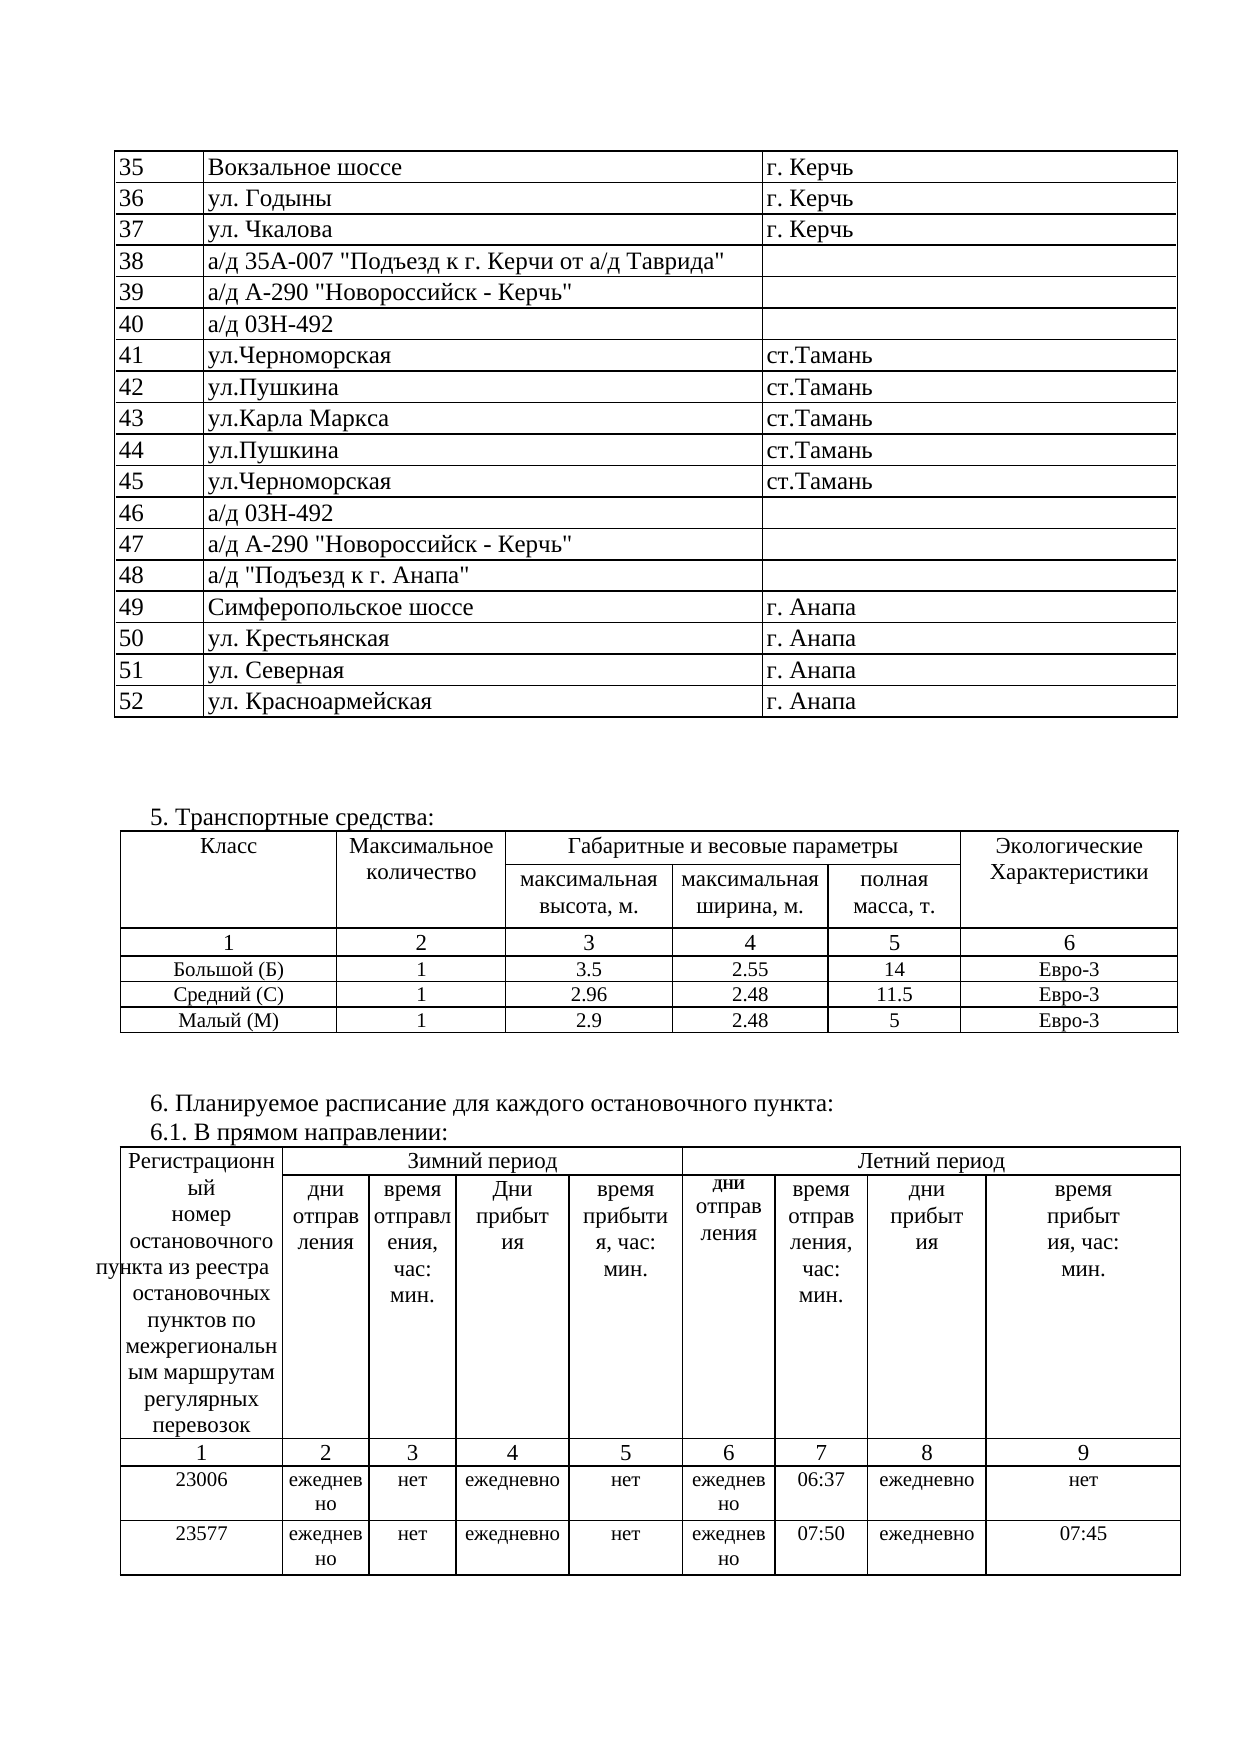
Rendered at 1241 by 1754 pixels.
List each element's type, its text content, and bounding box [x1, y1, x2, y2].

table_cell ст.Тамань [763, 465, 1177, 496]
table_cell 1 [337, 957, 505, 981]
table_cell время прибыти я, час: мин. [570, 1176, 682, 1437]
table_cell 48 [115, 560, 203, 590]
table_cell г. Керчь [763, 181, 1177, 213]
table_cell ул.Черноморская [204, 466, 762, 496]
table_cell 35 [115, 152, 203, 181]
table_cell г. Керчь [763, 213, 1177, 244]
table_cell ул.Пушкина [204, 435, 762, 464]
table_cell время отправ ления, час: мин. [776, 1176, 867, 1437]
table_cell ежедневно [868, 1467, 985, 1520]
table_cell 1 [337, 1008, 505, 1032]
table_cell ул.Пушкина [204, 372, 762, 402]
table_cell нет [370, 1467, 455, 1520]
table_cell 47 [115, 529, 203, 559]
table_header Экологические Характеристики [961, 832, 1177, 927]
table_cell нет [987, 1467, 1180, 1520]
table_cell дни отправ ления [283, 1176, 368, 1437]
table_cell 23006 [121, 1467, 282, 1520]
table_cell 45 [115, 466, 203, 496]
table_cell Симферопольское шоссе [204, 592, 762, 622]
table_cell 44 [115, 434, 203, 464]
table_cell Вокзальное шоссе [204, 152, 762, 181]
table_cell ст.Тамань [763, 433, 1177, 464]
table_cell 51 [115, 654, 203, 685]
table_cell 50 [115, 623, 203, 653]
table_cell 40 [115, 308, 203, 339]
table_cell ежедневно [683, 1521, 774, 1574]
table_cell 43 [115, 403, 203, 433]
table_cell 6 [961, 929, 1177, 955]
table_cell 06:37 [776, 1467, 867, 1520]
table_cell ул. Крестьянская [204, 623, 762, 653]
table_cell 1 [121, 929, 336, 955]
table_cell 49 [115, 591, 203, 622]
table_cell нет [570, 1467, 682, 1520]
table_cell 8 [868, 1439, 985, 1465]
table_cell ул. Годыны [204, 183, 762, 213]
table_cell 14 [829, 957, 960, 981]
table_cell 41 [115, 340, 203, 370]
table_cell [204, 246, 762, 276]
table_cell 4 [457, 1439, 568, 1465]
table_cell 9 [987, 1439, 1180, 1465]
table_cell Малый (М) [121, 1008, 336, 1032]
table_cell дни прибыт ия [868, 1176, 985, 1437]
table_cell 2 [283, 1439, 368, 1465]
table_cell максимальная высота, м. [506, 865, 672, 927]
table_cell г. Анапа [763, 622, 1177, 653]
table_cell 38 [115, 245, 203, 276]
table_cell ежедневно [457, 1467, 568, 1520]
table_cell [763, 244, 1177, 276]
table_cell а/д А-290 "Новороссийск - Керчь" [204, 277, 762, 307]
table_cell ДНИ отправ ления [683, 1176, 774, 1437]
table_cell [763, 276, 1177, 307]
table_cell а/д А-290 "Новороссийск - Керчь" [204, 529, 762, 559]
table_header Зимний период [283, 1148, 682, 1174]
table_cell 36 [115, 183, 203, 213]
table_cell время прибыт ия, час: мин. [987, 1176, 1180, 1437]
table_cell ежедневно [868, 1521, 985, 1574]
table_cell 42 [115, 371, 203, 402]
table_cell 39 [115, 277, 203, 307]
table_cell Евро-3 [961, 982, 1177, 1006]
table_cell 1 [337, 982, 505, 1006]
table_cell 2.48 [673, 1008, 827, 1032]
table_cell ул.Карла Маркса [204, 403, 762, 433]
table_cell 5 [829, 1008, 960, 1032]
table_cell г. Анапа [763, 685, 1177, 716]
table_cell 2.9 [506, 1008, 672, 1032]
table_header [121, 1148, 282, 1437]
table_cell ст.Тамань [763, 370, 1177, 402]
table_cell ежедневно [283, 1521, 368, 1574]
table_cell ежедневно [457, 1521, 568, 1574]
table_cell 37 [115, 214, 203, 244]
table_cell нет [370, 1521, 455, 1574]
table_cell а/д "Подъезд к г. Анапа" [204, 561, 762, 590]
table_header Класс [121, 832, 336, 927]
table_cell 2.48 [673, 982, 827, 1006]
table_cell 3 [370, 1439, 455, 1465]
table_cell время отправл ения, час: мин. [370, 1176, 455, 1437]
table_cell а/д 03Н-492 [204, 498, 762, 527]
table_cell 6 [683, 1439, 774, 1465]
table_cell Средний (С) [121, 982, 336, 1006]
table_cell 2.55 [673, 957, 827, 981]
table_cell 07:50 [776, 1521, 867, 1574]
table_cell 7 [776, 1439, 867, 1465]
table_cell 3.5 [506, 957, 672, 981]
table_cell 2.96 [506, 982, 672, 1006]
text 6.1. В прямом направлении: [150, 1117, 1090, 1146]
table_cell 52 [115, 686, 203, 716]
table_cell Большой (Б) [121, 957, 336, 981]
table_cell 5 [570, 1439, 682, 1465]
table_cell ст.Тамань [763, 339, 1177, 370]
table_cell Евро-3 [961, 1008, 1177, 1032]
table_cell 23577 [121, 1521, 282, 1574]
table_cell максимальная ширина, м. [673, 865, 827, 927]
table_cell 1 [121, 1439, 282, 1465]
table_cell полная масса, т. [829, 865, 960, 927]
table_cell ст.Тамань [763, 402, 1177, 433]
table_cell [763, 559, 1177, 590]
table_cell 11.5 [829, 982, 960, 1006]
table_cell 3 [506, 929, 672, 955]
table_header Максимальное количество [337, 832, 505, 927]
table_header Летний период [683, 1148, 1180, 1174]
table_cell ул. Красноармейская [204, 686, 762, 716]
table_cell 4 [673, 929, 827, 955]
table_cell 2 [337, 929, 505, 955]
table_cell нет [570, 1521, 682, 1574]
table_cell 07:45 [987, 1521, 1180, 1574]
table_cell [763, 496, 1177, 527]
table_cell ул. Чкалова [204, 215, 762, 244]
table_cell а/д 03Н-492 [204, 309, 762, 339]
text 5. Транспортные средства: [150, 802, 1090, 830]
table_cell г. Анапа [763, 590, 1177, 622]
table_cell г. Анапа [763, 653, 1177, 685]
table_cell 46 [115, 497, 203, 527]
table_cell [763, 307, 1177, 339]
table_cell ежедневно [683, 1467, 774, 1520]
table_cell Дни прибыт ия [457, 1176, 568, 1437]
table_cell ежедневно [283, 1467, 368, 1520]
table_cell ул. Северная [204, 655, 762, 685]
table_header Габаритные и весовые параметры [506, 832, 960, 864]
table_cell ул.Черноморская [204, 340, 762, 370]
table_cell 5 [829, 929, 960, 955]
table_cell г. Керчь [763, 152, 1177, 181]
table_cell [763, 528, 1177, 559]
table_cell Евро-3 [961, 957, 1177, 981]
text 6. Планируемое расписание для каждого остановочного пункта: [150, 1088, 1090, 1117]
